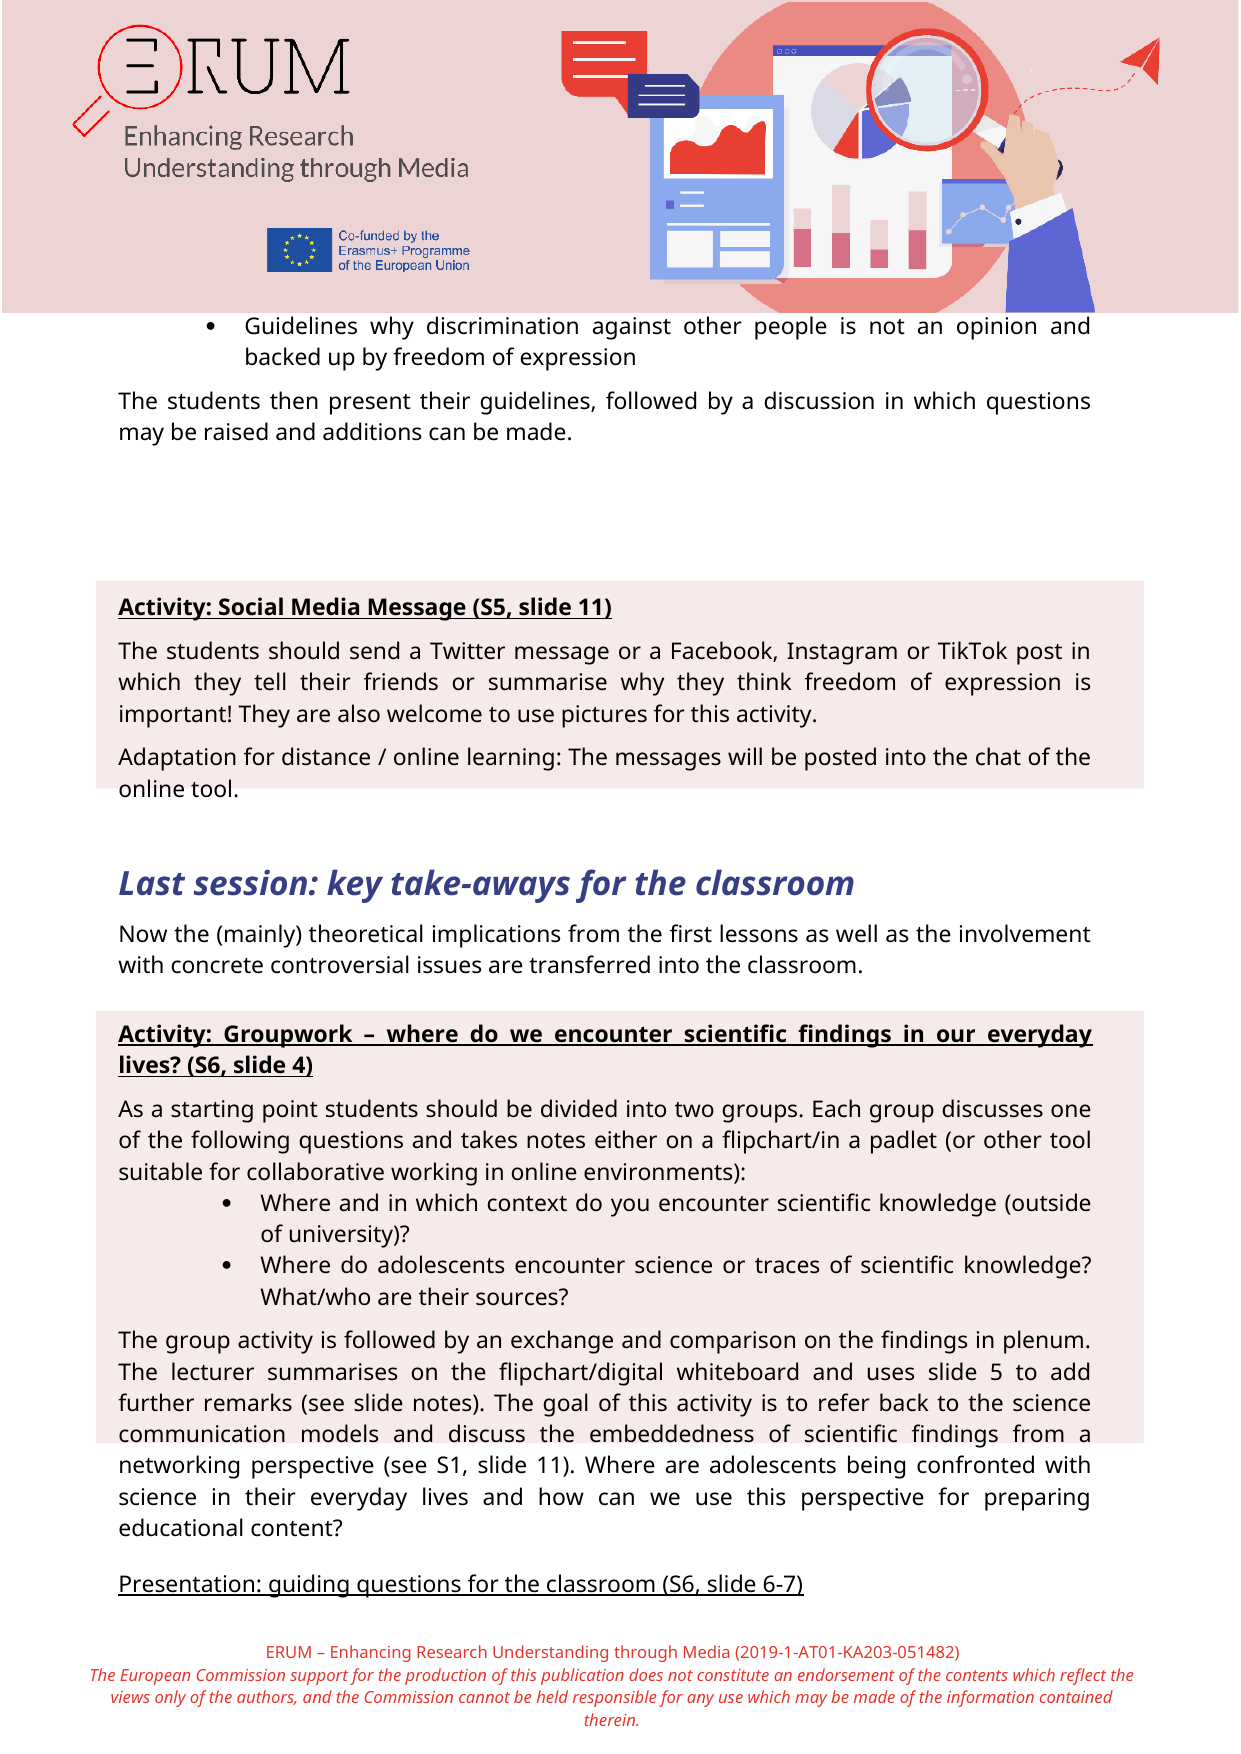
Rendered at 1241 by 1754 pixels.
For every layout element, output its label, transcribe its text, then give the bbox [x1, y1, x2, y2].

text Adaptation for distance / online learning: The messages will be posted into the chat of the online tool. [118, 741, 1093, 804]
text The students then present their guidelines, followed by a discussion in which questions may be raised and additions can be made. [118, 385, 1093, 448]
text Activity: Social Media Message (S5, slide 11) [118, 591, 1093, 623]
text Activity: Groupwork – where do we encounter scientific findings in our everyday lives? (S6, slide 4) [118, 1046, 1093, 1081]
text As a starting point students should be divided into two groups. Each group discusses one of the following questions and takes notes either on a flipchart/in a padlet (or other tool suitable for collaborative working in online environments): [118, 1093, 1093, 1187]
list Guidelines why discrimination against other people is not an opinion and backed up by freedom of expression [207, 310, 1093, 373]
text Activity: Groupwork – where do we encounter scientific findings in our everyday lives? (S6, slide 4) [118, 1018, 1093, 1044]
list Where and in which context do you encounter scientific knowledge (outside of university)? [223, 1187, 1093, 1249]
text The students should send a Twitter message or a Facebook, Instagram or TikTok post in which they tell their friends or summarise why they think freedom of expression is important! They are also welcome to use pictures for this activity. [118, 635, 1093, 729]
text Last session: key take-aways for the classroom [118, 860, 1093, 906]
text Now the (mainly) theoretical implications from the first lessons as well as the involvement with concrete controversial issues are transferred into the classroom. [118, 918, 1093, 981]
list Where do adolescents encounter science or traces of scientific knowledge? What/who are their sources? [223, 1249, 1093, 1312]
text Presentation: guiding questions for the classroom (S6, slide 6-7) [118, 1568, 1093, 1599]
text The group activity is followed by an exchange and comparison on the findings in plenum. The lecturer summarises on the flipchart/digital whiteboard and uses slide 5 to add further remarks (see slide notes). The goal of this activity is to refer back to the science communication models and discuss the embeddedness of scientific findings from a networking perspective (see S1, slide 11). Where are adolescents being confronted with science in their everyday lives and how can we use this perspective for preparing educational content? [118, 1324, 1093, 1543]
picture [0, 0, 1241, 313]
